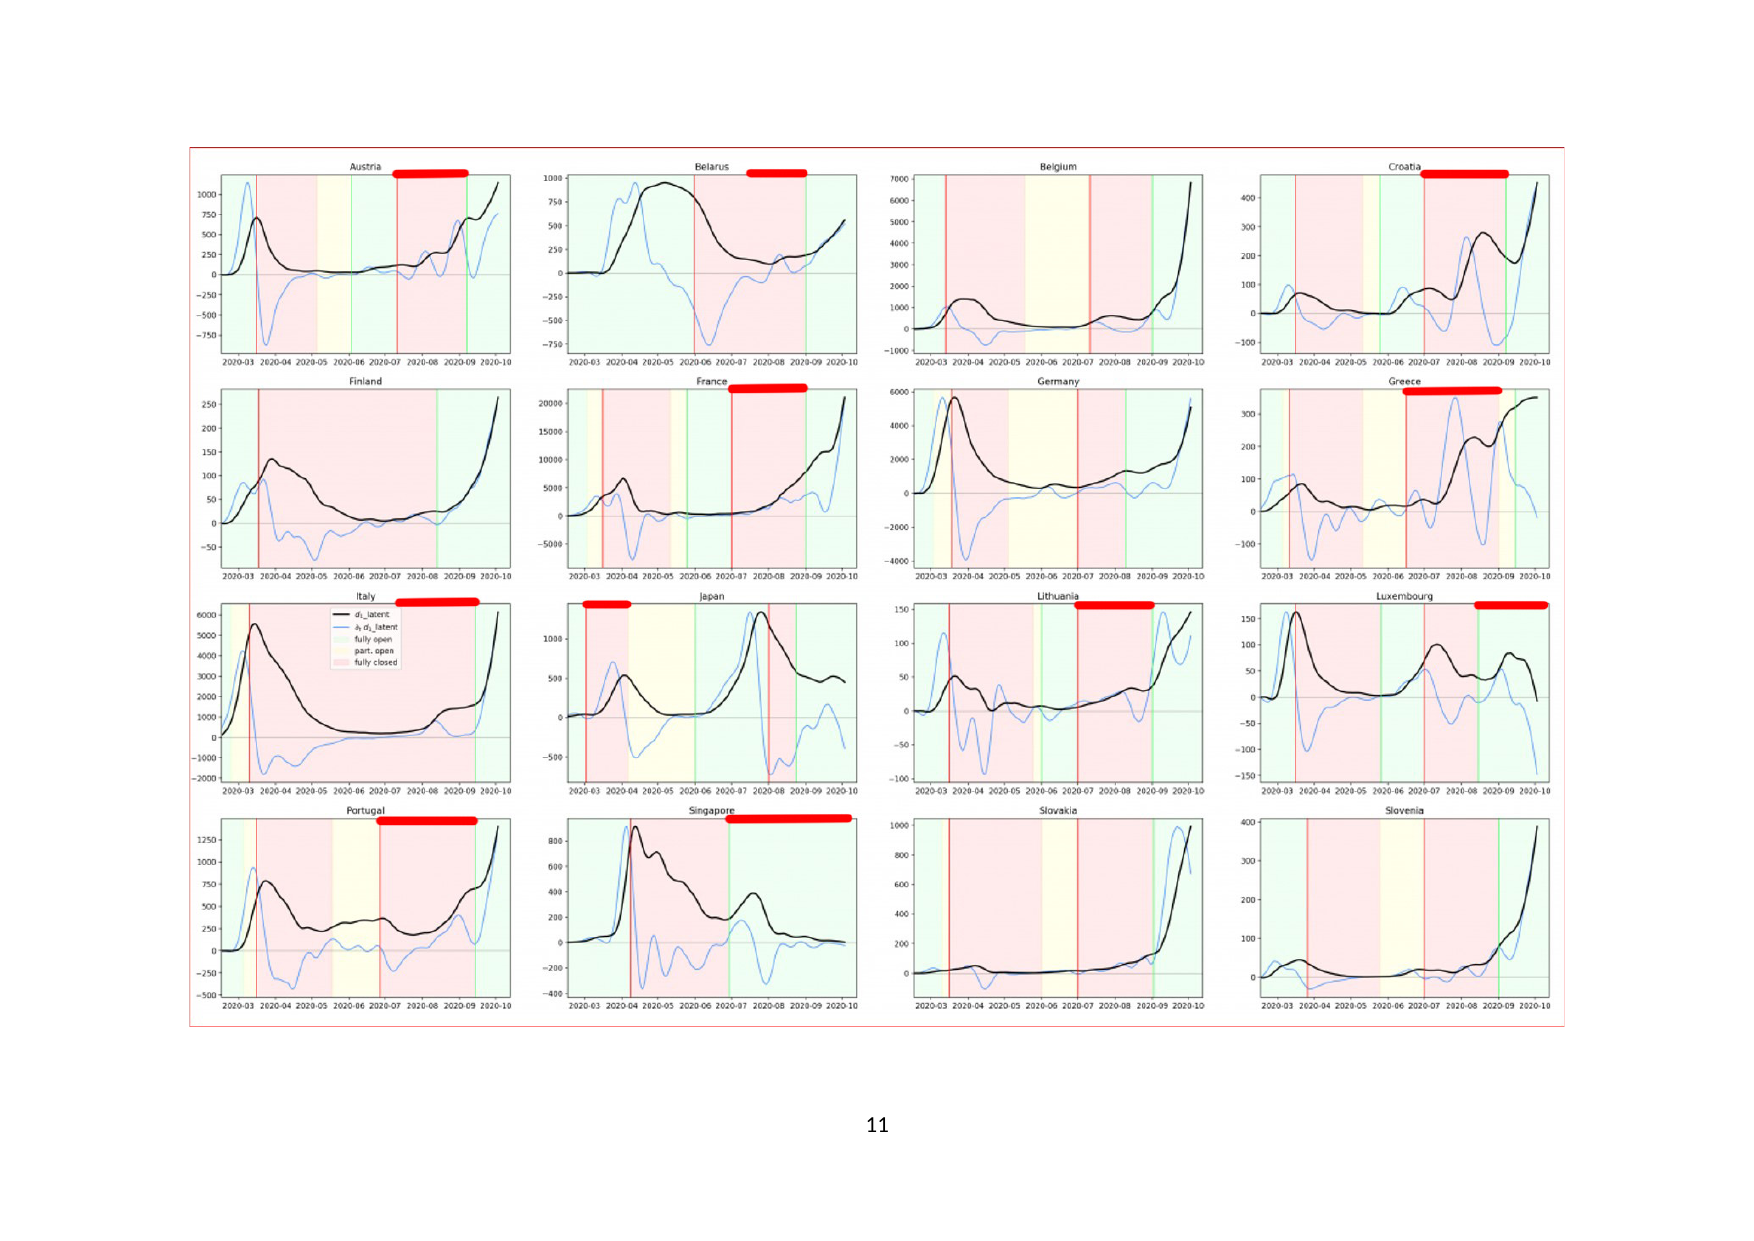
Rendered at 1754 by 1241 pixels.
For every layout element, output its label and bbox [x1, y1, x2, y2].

picture [189, 147, 1565, 1027]
